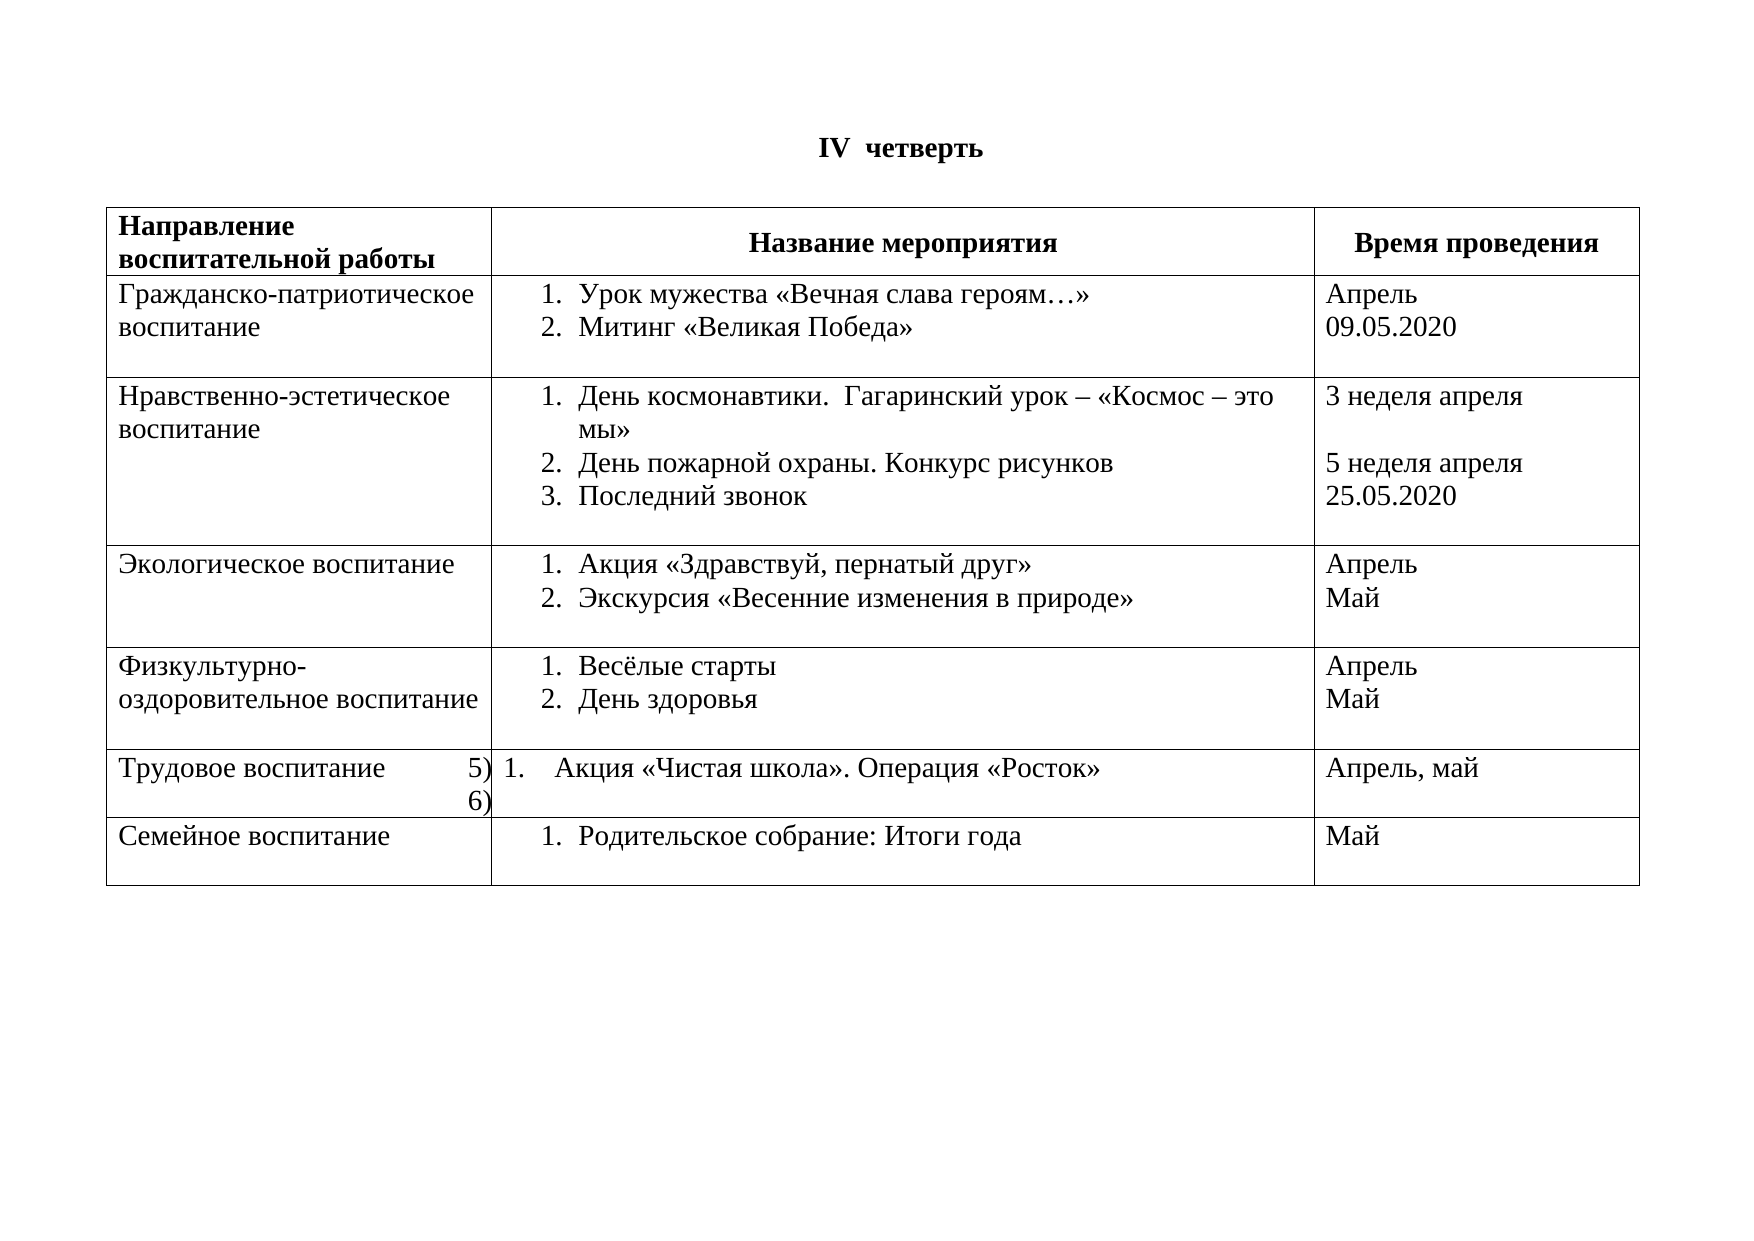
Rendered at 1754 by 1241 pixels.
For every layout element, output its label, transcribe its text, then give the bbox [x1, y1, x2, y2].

table_header Время проведения [1315, 208, 1639, 275]
table_cell Акция «Здравствуй, пернатый друг» Экскурсия «Весенние изменения в природе» [492, 546, 1314, 647]
table_cell Апрель Май [1315, 546, 1639, 647]
table_cell Весёлые старты День здоровья [492, 648, 1314, 749]
table_cell День космонавтики. Гагаринский урок – «Космос – это мы» День пожарной охраны. Конкурс рисунков Последний звонок [492, 378, 1314, 545]
table_cell Физкультурно-оздоровительное воспитание [107, 648, 491, 749]
table_cell Трудовое воспитание [107, 750, 491, 817]
table_cell Гражданско-патриотическое воспитание [107, 276, 491, 377]
table_cell Апрель, май [1315, 750, 1639, 817]
table_cell Апрель Май [1315, 648, 1639, 749]
table_cell Родительское собрание: Итоги года [492, 818, 1314, 885]
table_cell Урок мужества «Вечная слава героям…» Митинг «Великая Победа» [492, 276, 1314, 377]
table_header Название мероприятия [492, 208, 1314, 275]
table_cell Май [1315, 818, 1639, 885]
table_cell Нравственно-эстетическое воспитание [107, 378, 491, 545]
table_cell 3 неделя апреля 5 неделя апреля 25.05.2020 [1315, 378, 1639, 545]
table_cell Семейное воспитание [107, 818, 491, 885]
table_cell Апрель 09.05.2020 [1315, 276, 1639, 377]
text IV четверть [118, 130, 1683, 163]
table_header Направление воспитательной работы [107, 208, 491, 275]
table_cell 1. Акция «Чистая школа». Операция «Росток» [492, 750, 1314, 817]
table_cell Экологическое воспитание [107, 546, 491, 647]
